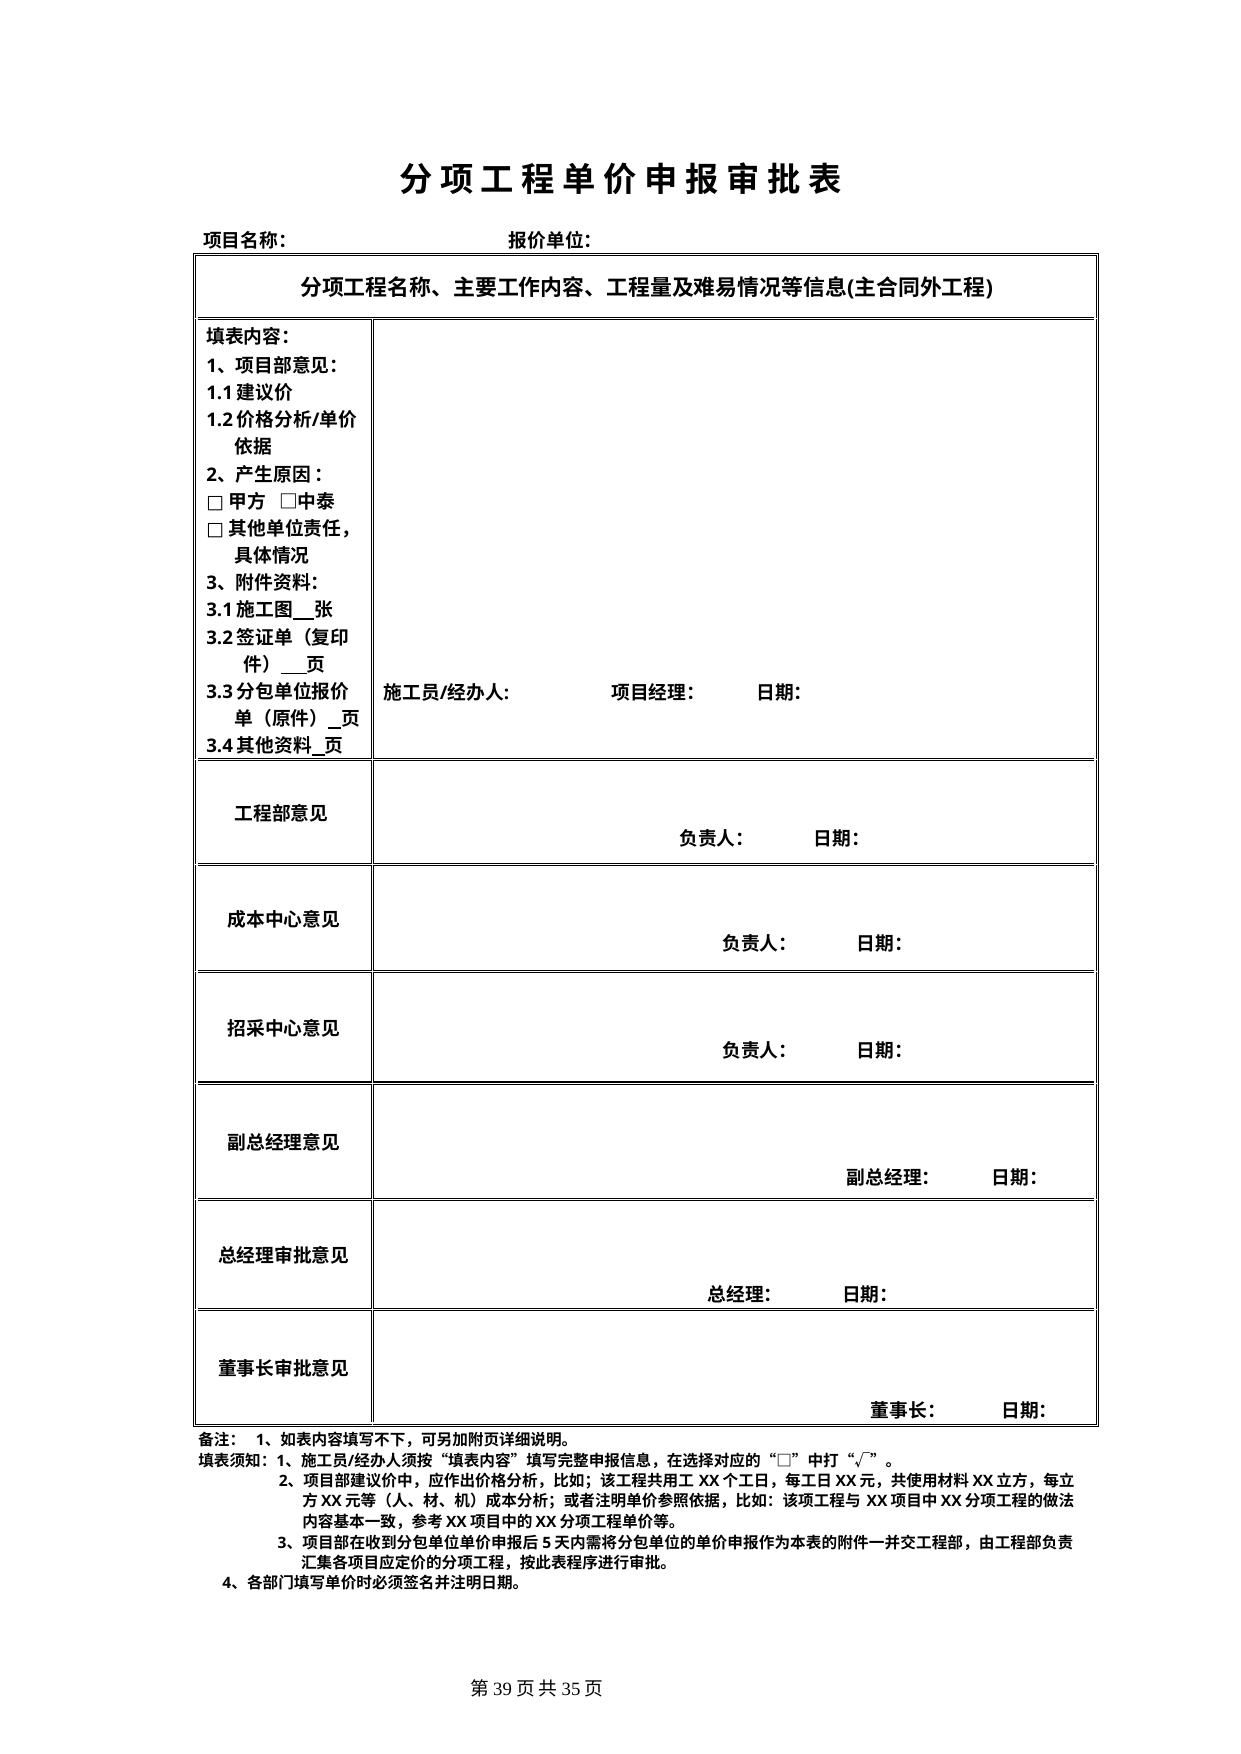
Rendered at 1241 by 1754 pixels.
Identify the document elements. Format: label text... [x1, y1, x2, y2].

table_cell 负责人： 日期： [372, 863, 1098, 970]
table_cell 副总经理意见 [196, 1081, 371, 1198]
text 分 项 工 程 单 价 申 报 审 批 表 [165, 153, 1075, 201]
table_cell 董事长审批意见 [195, 1308, 372, 1424]
table_cell 董事长： 日期： [372, 1308, 1098, 1424]
text 4、各部门填写单价时必须签名并注明日期。 [165, 1573, 1075, 1593]
table_cell 招采中心意见 [195, 970, 372, 1081]
table_cell 填表内容： 1、项目部意见： 1.1建议价 1.2价格分析/单价依据 2、产生原因 ： □ 甲方 □中泰 □ 其他单位责任，具体情况 3、附件资料： 3.1施工图 张 3.2签证单（复印件） 页 3.3分包单位报价单（原件） 页 3.4其他资料 页 [196, 317, 371, 758]
text 项目名称： 报价单位： [165, 225, 1025, 253]
table_cell 副总经理： 日期： [374, 1081, 1096, 1198]
text 填表须知：1、施工员/经办人须按“填表内容”填写完整申报信息，在选择对应的“□”中打“√”。 [198, 1450, 1075, 1470]
text 2、项目部建议价中，应作出价格分析，比如；该工程共用工XX个工日，每工日XX元，共使用材料XX立方，每立方XX元等（人、材、机）成本分析；或者注明单价参照依据，比如：该项工程与XX项目中XX分项工程的做法内容基本一致，参考XX项目中的XX分项工程单价等。 [278, 1470, 1075, 1532]
table_cell 成本中心意见 [195, 863, 372, 970]
text 3、项目部在收到分包单位单价申报后5天内需将分包单位的单价申报作为本表的附件一并交工程部，由工程部负责汇集各项目应定价的分项工程，按此表程序进行审批。 [277, 1532, 1075, 1573]
table_cell 总经理： 日期： [372, 1198, 1098, 1308]
table_header 分项工程名称、主要工作内容、工程量及难易情况等信息(主合同外工程) [196, 256, 1096, 317]
table_cell 工程部意见 [195, 758, 372, 863]
table_cell 总经理审批意见 [195, 1198, 372, 1308]
text 备注： 1、如表内容填写不下，可另加附页详细说明。 [198, 1427, 1075, 1450]
table_cell 施工员/经办人: 项目经理： 日期： [374, 317, 1096, 758]
table_cell 负责人： 日期： [372, 758, 1098, 863]
table_cell 负责人： 日期： [372, 970, 1098, 1081]
